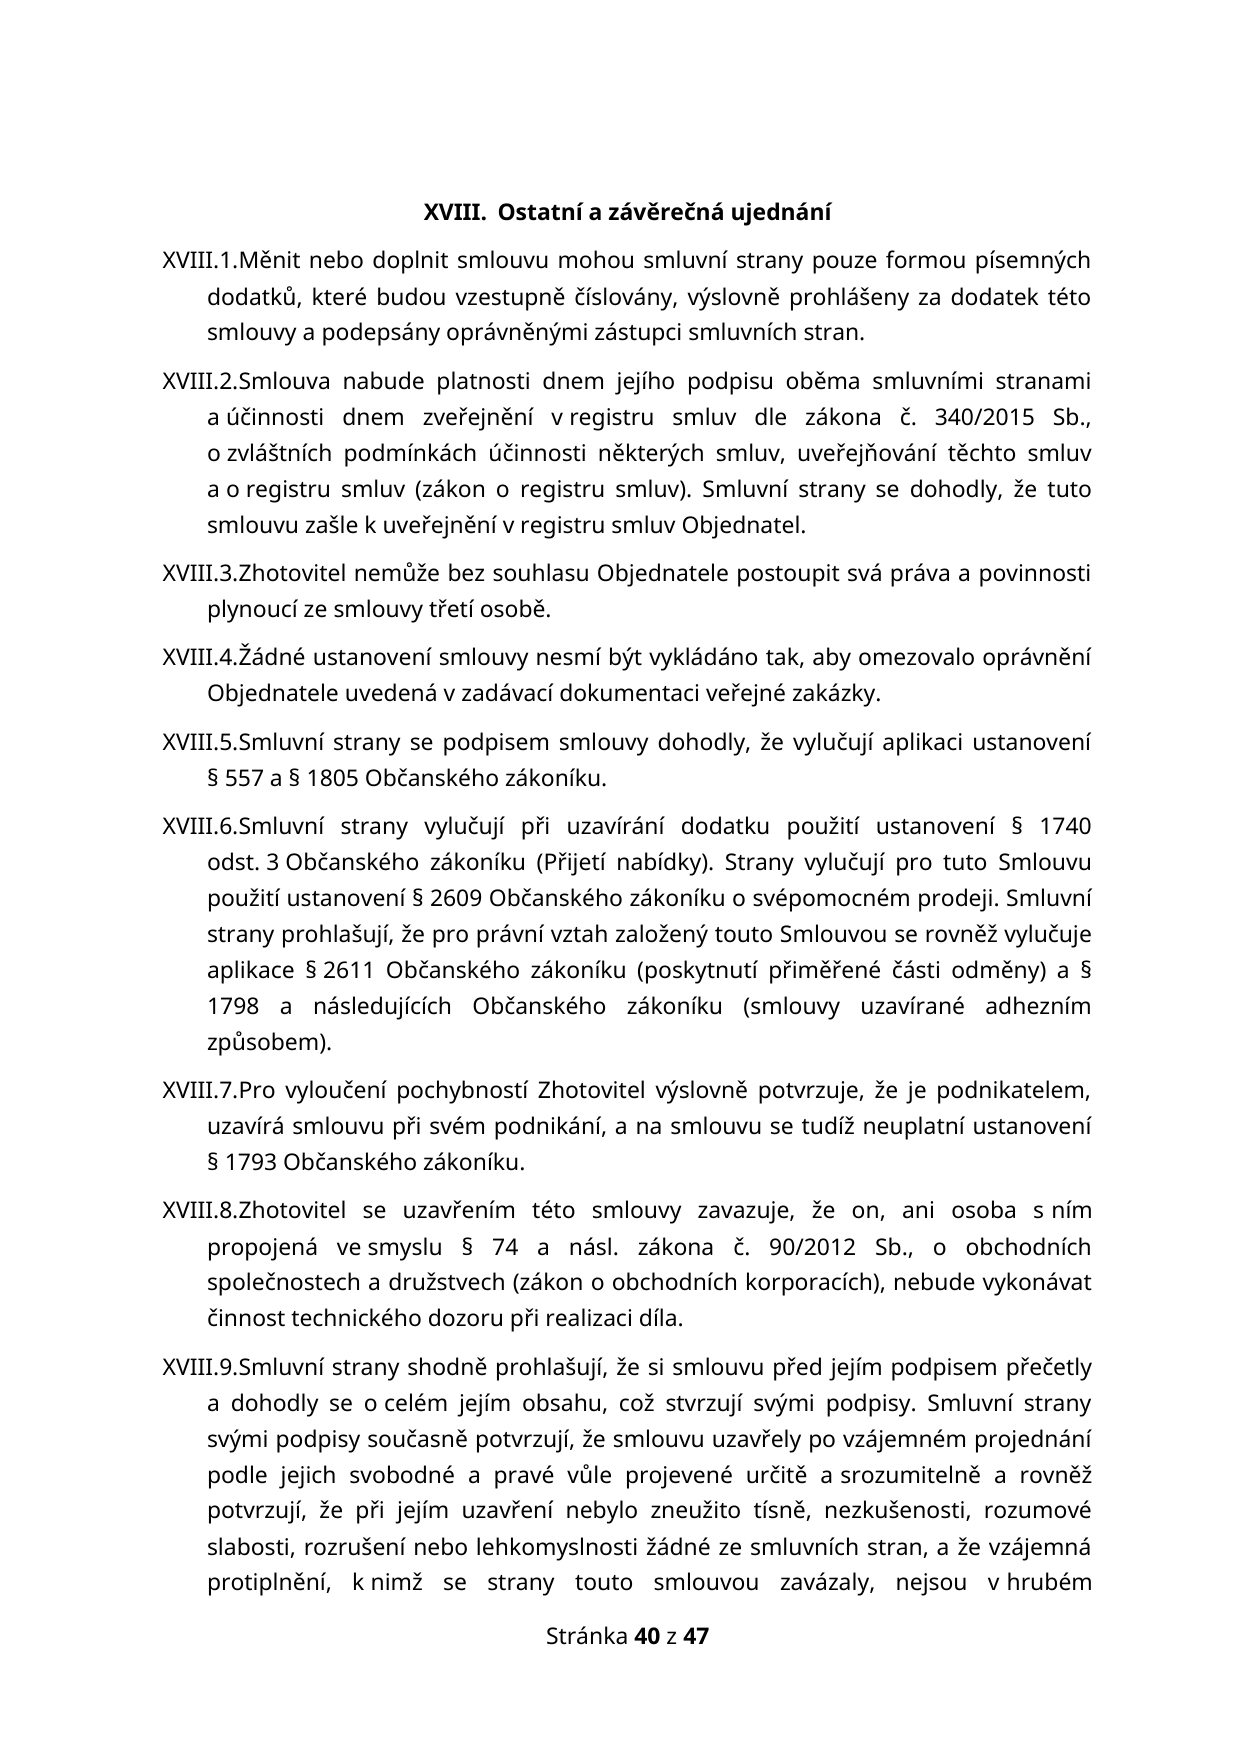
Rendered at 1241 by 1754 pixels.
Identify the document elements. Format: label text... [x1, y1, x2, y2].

list Smluvní strany se podpisem smlouvy dohodly, že vylučují aplikaci ustanovení § 557 a § 1805 Občanského zákoníku. [162, 726, 1093, 793]
list Zhotovitel se uzavřením této smlouvy zavazuje, že on, ani osoba s ním propojená ve smyslu § násl. zákona č. 90/2012 Sb., o obchodních společnostech a družstvech (zákon o obchodních korporacích), nebude vykonávat činnost technického dozoru při realizaci díla. [162, 1194, 1093, 1333]
list Smluvní strany vylučují při uzavírání dodatku použití ustanovení § 1740 odst. 3 Občanského zákoníku (Přijetí nabídky). Strany vylučují pro tuto Smlouvu použití ustanovení § 2609 Občanského zákoníku o svépomocném prodeji. Smluvní strany prohlašují, že pro právní vztah založený touto Smlouvou se rovněž vylučuje aplikace § 2611 Občanského zákoníku (poskytnutí přiměřené části odměny) a § 1798 a následujících Občanského zákoníku (smlouvy uzavírané adhezním způsobem). [162, 810, 1093, 1057]
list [162, 1351, 1093, 1598]
list Měnit nebo doplnit smlouvu mohou smluvní strany pouze formou písemných dodatků, které budou vzestupně číslovány, výslovně prohlášeny za dodatek této smlouvy a podepsány oprávněnými zástupci smluvních stran. [162, 244, 1093, 348]
list Ostatní a závěrečná ujednání [162, 196, 1093, 227]
list Zhotovitel nemůže bez souhlasu Objednatele postoupit svá práva a povinnosti plynoucí ze smlouvy třetí osobě. [162, 557, 1093, 624]
list Smlouva nabude platnosti dnem jejího podpisu oběma smluvními stranami a účinnosti dnem zveřejnění v registru smluv dle zákona č. 340/2015 Sb., o zvláštních podmínkách účinnosti některých smluv, uveřejňování těchto smluv a o registru smluv (zákon o registru smluv). Smluvní strany se dohodly, že tuto smlouvu zašle k uveřejnění v registru smluv Objednatel. [162, 365, 1093, 540]
list Žádné ustanovení smlouvy nesmí být vykládáno tak, aby omezovalo oprávnění Objednatele uvedená v zadávací dokumentaci veřejné zakázky. [162, 641, 1093, 708]
list Pro vyloučení pochybností Zhotovitel výslovně potvrzuje, že je podnikatelem, uzavírá smlouvu při svém podnikání, a na smlouvu se tudíž neuplatní ustanovení § 1793 Občanského zákoníku. [162, 1074, 1093, 1177]
